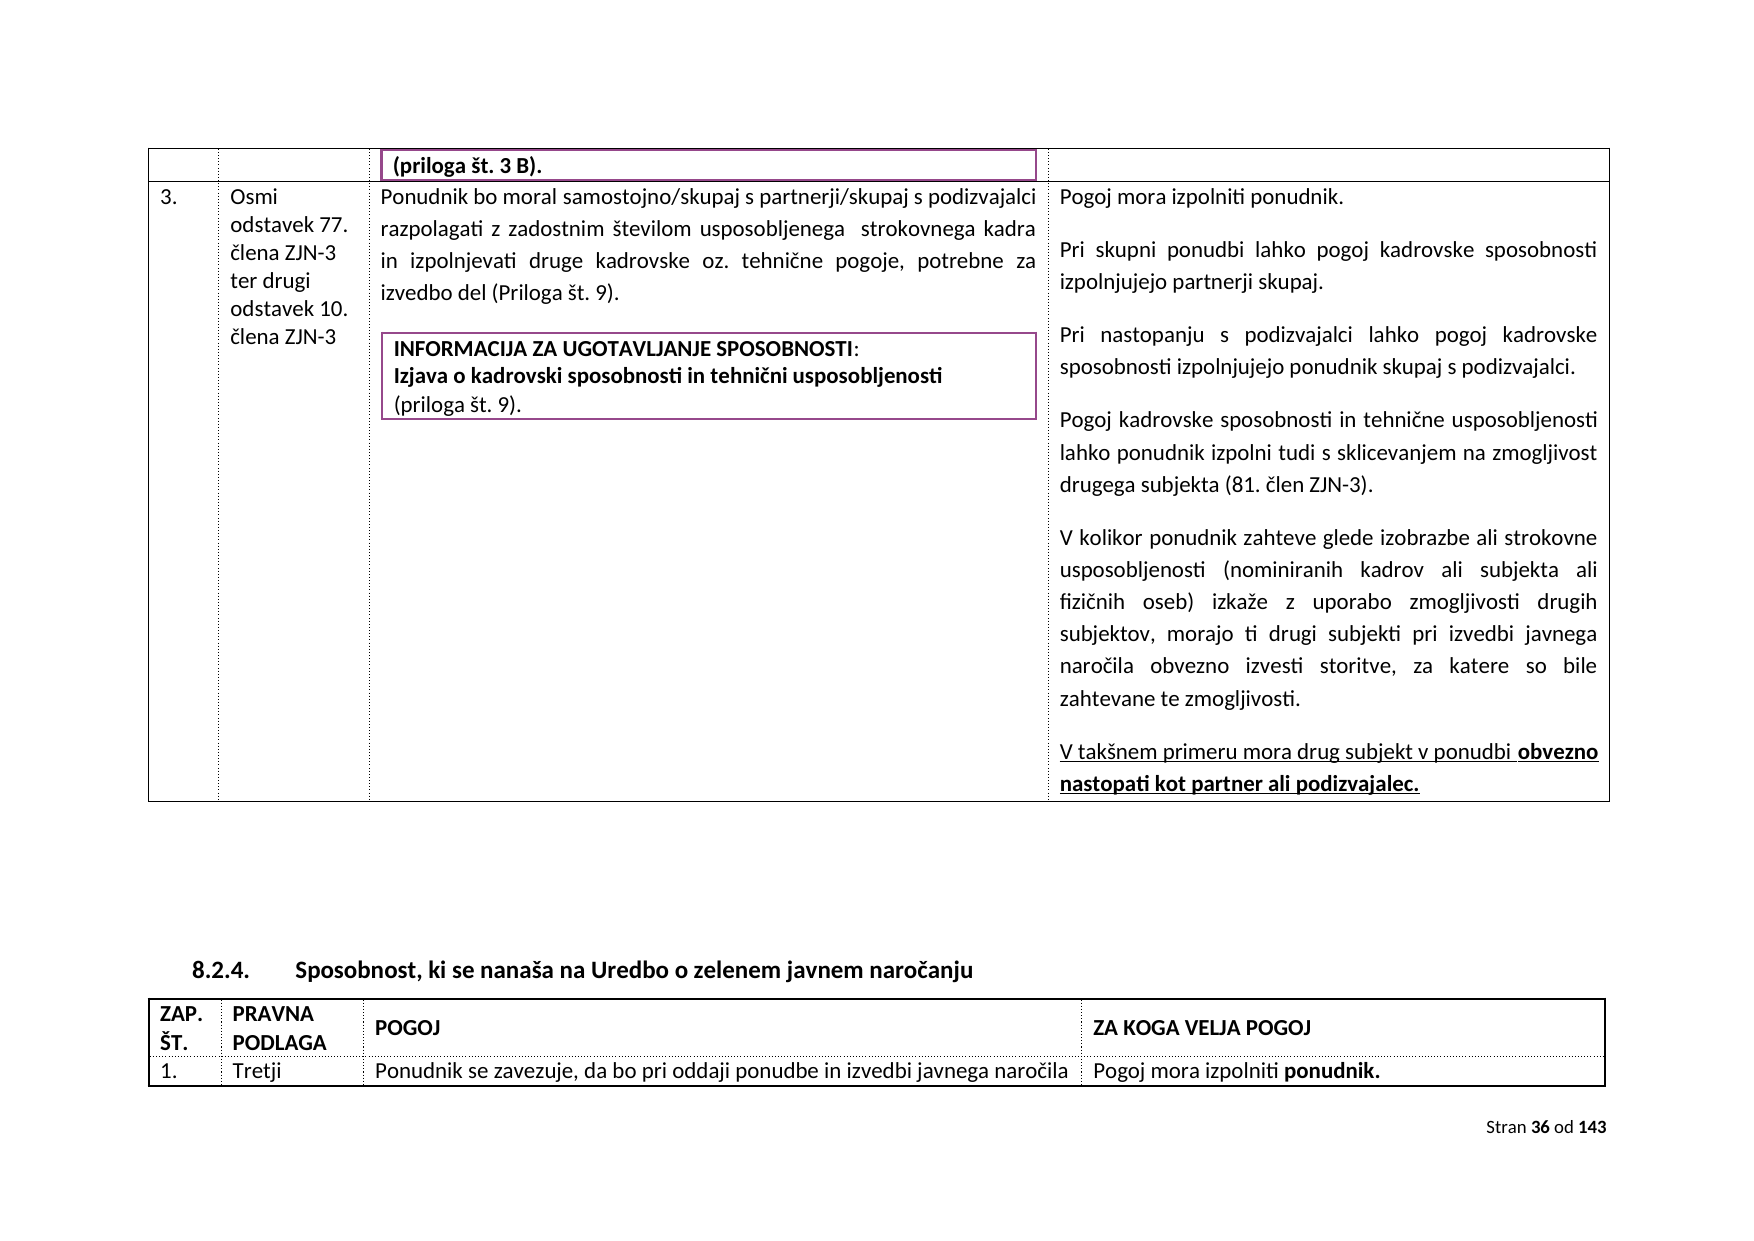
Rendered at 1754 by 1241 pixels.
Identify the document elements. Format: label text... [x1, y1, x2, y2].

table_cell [221, 1056, 364, 1085]
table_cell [1048, 149, 1609, 181]
table_header ZAP. ŠT. [150, 1000, 221, 1056]
table_cell 3. [149, 182, 219, 801]
table_cell 1. [150, 1056, 221, 1085]
table_cell Pogoj mora izpolniti ponudnik. Pri skupni ponudbi lahko pogoj kadrovske sposobnosti izpolnjujejo partnerji skupaj. Pri nastopanju s podizvajalci lahko pogoj kadrovske sposobnosti izpolnjujejo ponudnik skupaj s podizvajalci. Pogoj kadrovske sposobnosti in tehnične usposobljenosti lahko ponudnik izpolni tudi s sklicevanjem na zmogljivost drugega subjekta (81. člen ZJN-3). V kolikor ponudnik zahteve glede izobrazbe ali strokovne usposobljenosti (nominiranih kadrov ali subjekta ali fizičnih oseb) izkaže z uporabo zmogljivosti drugih subjektov, morajo ti drugi subjekti pri izvedbi javnega naročila obvezno izvesti storitve, za katere so bile zahtevane te zmogljivosti. V takšnem primeru mora drug subjekt v ponudbi obvezno nastopati kot partner ali podizvajalec. [1048, 182, 1609, 801]
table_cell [219, 149, 369, 181]
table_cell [1082, 1056, 1604, 1085]
table_header PRAVNA PODLAGA [221, 1000, 364, 1056]
table_cell Osmi odstavek 77. člena ZJN-3 ter drugi odstavek 10. člena ZJN-3 [219, 182, 369, 801]
table_header POGOJ [364, 1000, 1082, 1056]
table_cell Ponudnik bo moral samostojno/skupaj s partnerji/skupaj s podizvajalci razpolagati z zadostnim številom usposobljenega strokovnega kadra in izpolnjevati druge kadrovske oz. tehnične pogoje, potrebne za izvedbo del (Priloga št. 9). [369, 182, 1048, 801]
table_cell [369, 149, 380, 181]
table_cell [364, 1056, 1082, 1085]
text Sposobnost, ki se nanaša na Uredbo o zelenem javnem naročanju [192, 954, 1606, 985]
table_header ZA KOGA VELJA POGOJ [1082, 1000, 1604, 1056]
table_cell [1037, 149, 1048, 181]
table_cell 2. [149, 149, 219, 181]
